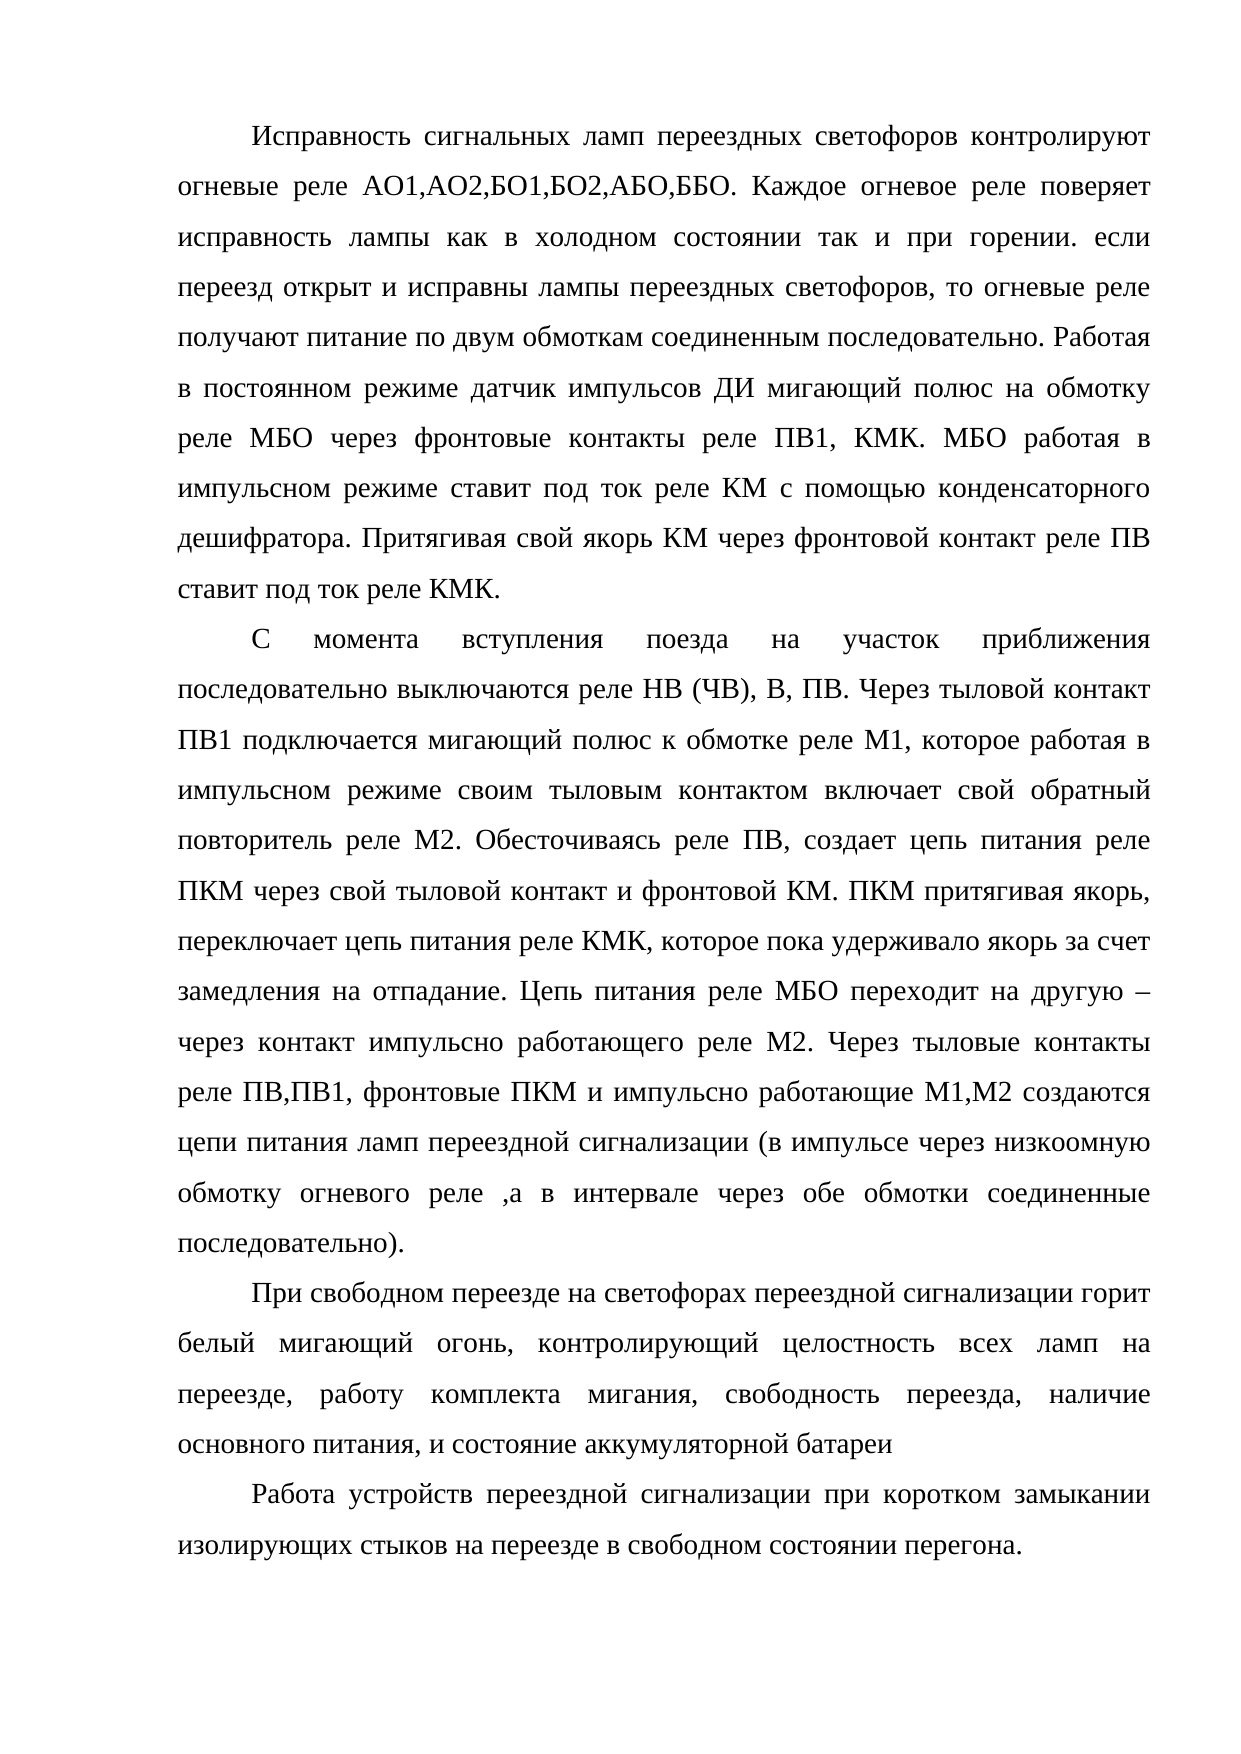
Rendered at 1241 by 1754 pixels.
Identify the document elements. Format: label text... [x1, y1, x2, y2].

text С момента вступления поезда на участок приближения последовательно выключаются реле НВ (ЧВ), В, ПВ. Через тыловой контакт ПВ1 подключается мигающий полюс к обмотке реле М1, которое работая в импульсном режиме своим тыловым контактом включает свой обратный повторитель реле М2. Обесточиваясь реле ПВ, создает цепь питания реле ПКМ через свой тыловой контакт и фронтовой КМ. ПКМ притягивая якорь, переключает цепь питания реле КМК, которое пока удерживало якорь за счет замедления на отпадание. Цепь питания реле МБО переходит на другую – через контакт импульсно работающего реле М2. Через тыловые контакты реле ПВ,ПВ1, фронтовые ПКМ и импульсно работающие М1,М2 создаются цепи питания ламп переездной сигнализации (в импульсе через низкоомную обмотку огневого реле ,а в интервале через обе обмотки соединенные последовательно). [177, 621, 1152, 1258]
text Исправность сигнальных ламп переездных светофоров контролируют огневые реле АО1,АО2,БО1,БО2,АБО,ББО. Каждое огневое реле поверяет исправность лампы как в холодном состоянии так и при горении. если переезд открыт и исправны лампы переездных светофоров, то огневые реле получают питание по двум обмоткам соединенным последовательно. Работая в постоянном режиме датчик импульсов ДИ мигающий полюс на обмотку реле МБО через фронтовые контакты реле ПВ1, КМК. МБО работая в импульсном режиме ставит под ток реле КМ с помощью конденсаторного дешифратора. Притягивая свой якорь КМ через фронтовой контакт реле ПВ ставит под ток реле КМК. [177, 118, 1152, 604]
text При свободном переезде на светофорах переездной сигнализации горит белый мигающий огонь, контролирующий целостность всех ламп на переезде, работу комплекта мигания, свободность переезда, наличие основного питания, и состояние аккумуляторной батареи [177, 1275, 1152, 1460]
text Работа устройств переездной сигнализации при коротком замыкании изолирующих стыков на переезде в свободном состоянии перегона. [177, 1477, 1152, 1560]
